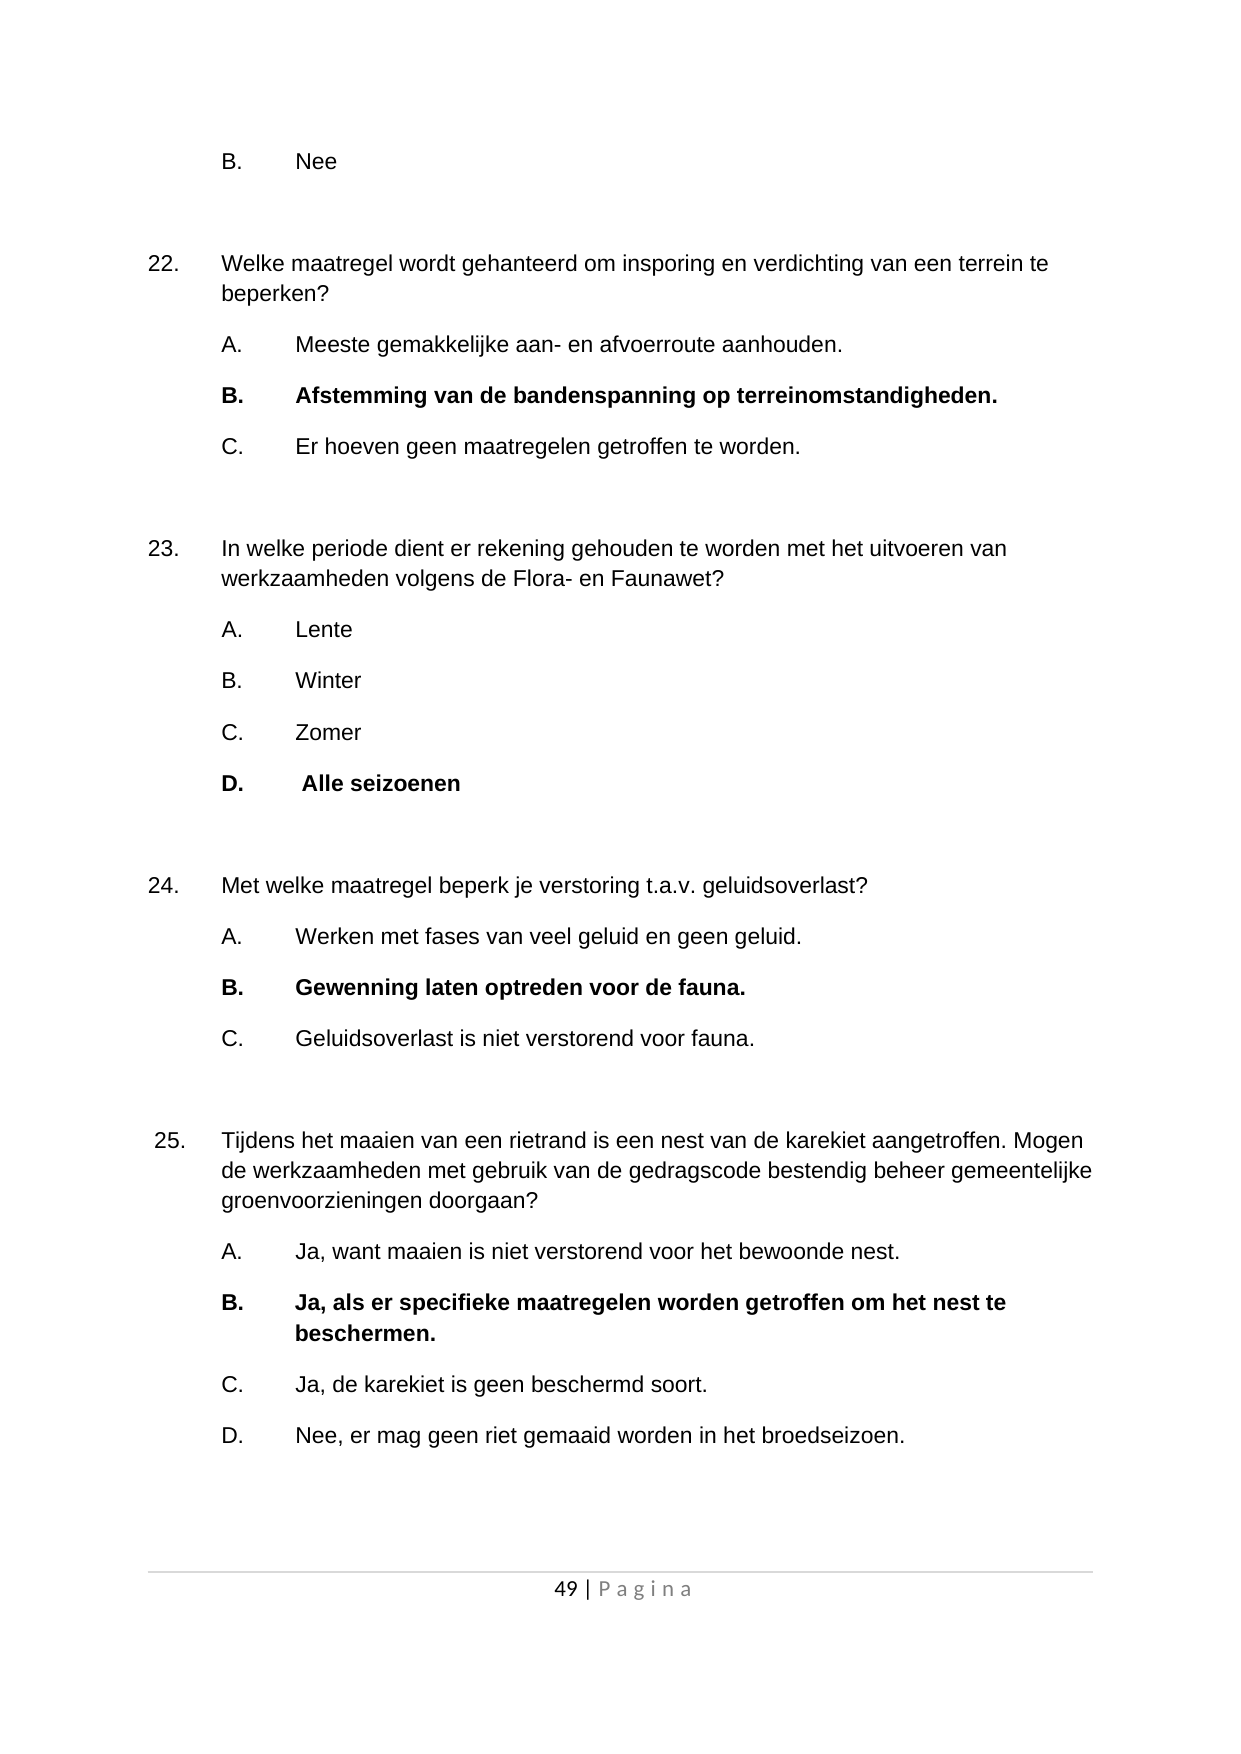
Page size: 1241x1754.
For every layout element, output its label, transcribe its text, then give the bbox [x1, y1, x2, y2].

text B. Nee [148, 148, 1093, 174]
text A. Werken met fases van veel geluid en geen geluid. [148, 923, 1093, 949]
text B. Afstemming van de bandenspanning op terreinomstandigheden. [148, 382, 1093, 408]
text 25. Tijdens het maaien van een rietrand is een nest van de karekiet aangetroffen. Mogen de werkzaamheden met gebruik van de gedragscode bestendig beheer gemeentelijke groenvoorzieningen doorgaan? [148, 1127, 1093, 1213]
text C. Geluidsoverlast is niet verstorend voor fauna. [148, 1025, 1093, 1051]
text A. Meeste gemakkelijke aan- en afvoerroute aanhouden. [148, 331, 1093, 357]
text D. Nee, er mag geen riet gemaaid worden in het broedseizoen. [148, 1422, 1093, 1448]
text B. Gewenning laten optreden voor de fauna. [148, 974, 1093, 1000]
text C. Zomer [148, 718, 1093, 745]
text C. Ja, de karekiet is geen beschermd soort. [148, 1371, 1093, 1397]
text 24. Met welke maatregel beperk je verstoring t.a.v. geluidsoverlast? [148, 872, 1093, 898]
text B. Winter [148, 667, 1093, 694]
text A. Lente [148, 616, 1093, 643]
text D. Alle seizoenen [148, 769, 1093, 796]
text 22. Welke maatregel wordt gehanteerd om insporing en verdichting van een terrein te beperken? [148, 250, 1093, 306]
text B. Ja, als er specifieke maatregelen worden getroffen om het nest te beschermen. [221, 1289, 1093, 1346]
text C. Er hoeven geen maatregelen getroffen te worden. [148, 433, 1093, 459]
text 23. In welke periode dient er rekening gehouden te worden met het uitvoeren van werkzaamheden volgens de Flora- en Faunawet? [148, 535, 1093, 592]
text A. Ja, want maaien is niet verstorend voor het bewoonde nest. [148, 1238, 1093, 1264]
